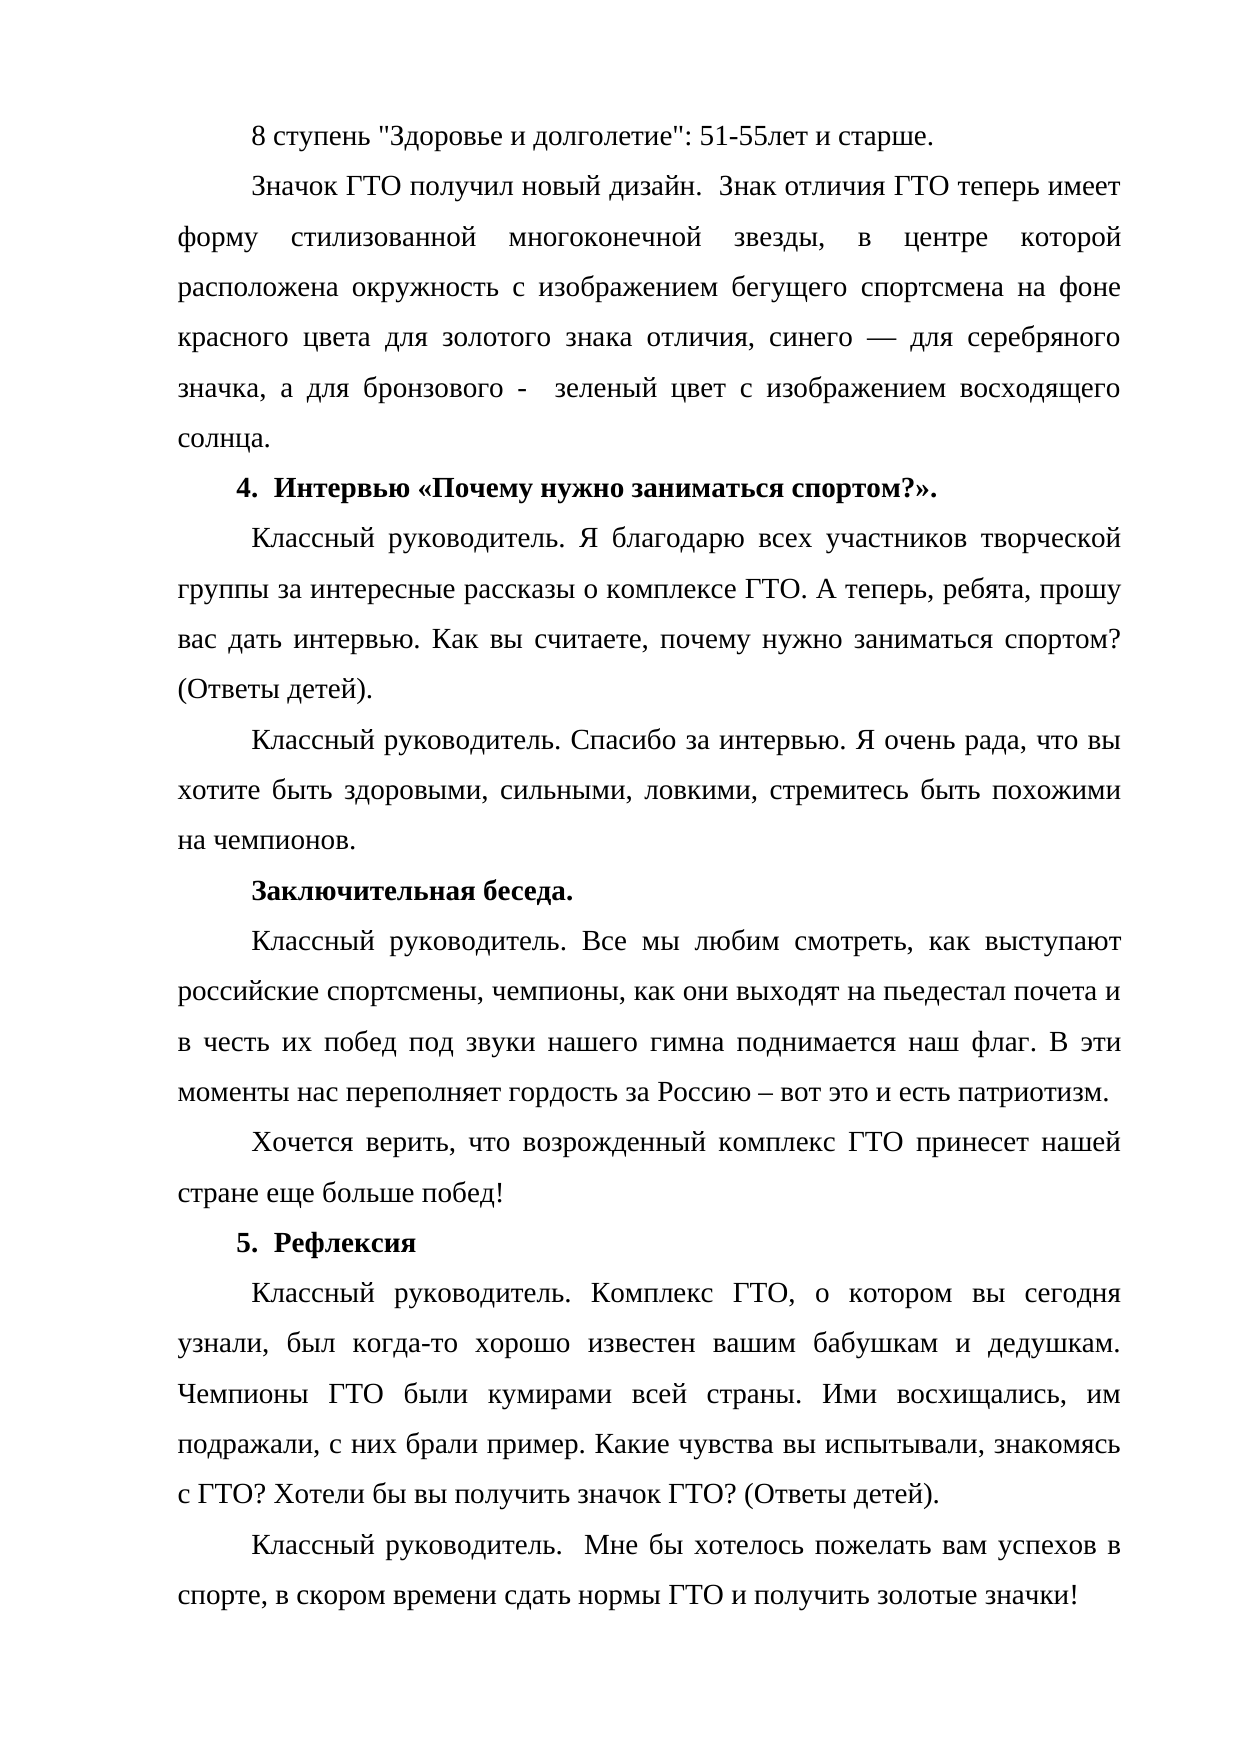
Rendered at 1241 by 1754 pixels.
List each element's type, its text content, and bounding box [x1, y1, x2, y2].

list Классный руководитель. Я благодарю всех участников творческой группы за интересные рассказы о комплексе ГТО. А теперь, ребята, прошу вас дать интервью. Как вы считаете, почему нужно заниматься спортом? (Ответы детей). [177, 521, 1122, 705]
text 8 ступень "Здоровье и долголетие": 51-55лет и старше. [177, 118, 1122, 152]
text Значок ГТО получил новый дизайн. Знак отличия ГТО теперь имеет форму стилизованной многоконечной звезды, в центре которой расположена окружность с изображением бегущего спортсмена на фоне красного цвета для золотого знака отличия, синего — для серебряного значка, а для бронзового - зеленый цвет c изображением восходящего солнца. [177, 168, 1122, 453]
list Классный руководитель. Мне бы хотелось пожелать вам успехов в спорте, в скором времени сдать нормы ГТО и получить золотые значки! [177, 1527, 1122, 1611]
list Интервью «Почему нужно заниматься спортом?». [236, 470, 1122, 504]
list Рефлексия [236, 1225, 1122, 1258]
text Классный руководитель. Спасибо за интервью. Я очень рада, что вы хотите быть здоровыми, сильными, ловкими, стремитесь быть похожими на чемпионов. [177, 722, 1122, 856]
list Хочется верить, что возрожденный комплекс ГТО принесет нашей стране еще больше побед! [177, 1124, 1122, 1208]
text Заключительная беседа. [177, 873, 1122, 906]
list Классный руководитель. Комплекс ГТО, о котором вы сегодня узнали, был когда-то хорошо известен вашим бабушкам и дедушкам. Чемпионы ГТО были кумирами всей страны. Ими восхищались, им подражали, с них брали пример. Какие чувства вы испытывали, знакомясь с ГТО? Хотели бы вы получить значок ГТО? (Ответы детей). [177, 1275, 1122, 1510]
list Классный руководитель. Все мы любим смотреть, как выступают российские спортсмены, чемпионы, как они выходят на пьедестал почета и в честь их побед под звуки нашего гимна поднимается наш флаг. В эти моменты нас переполняет гордость за Россию – вот это и есть патриотизм. [177, 923, 1122, 1108]
